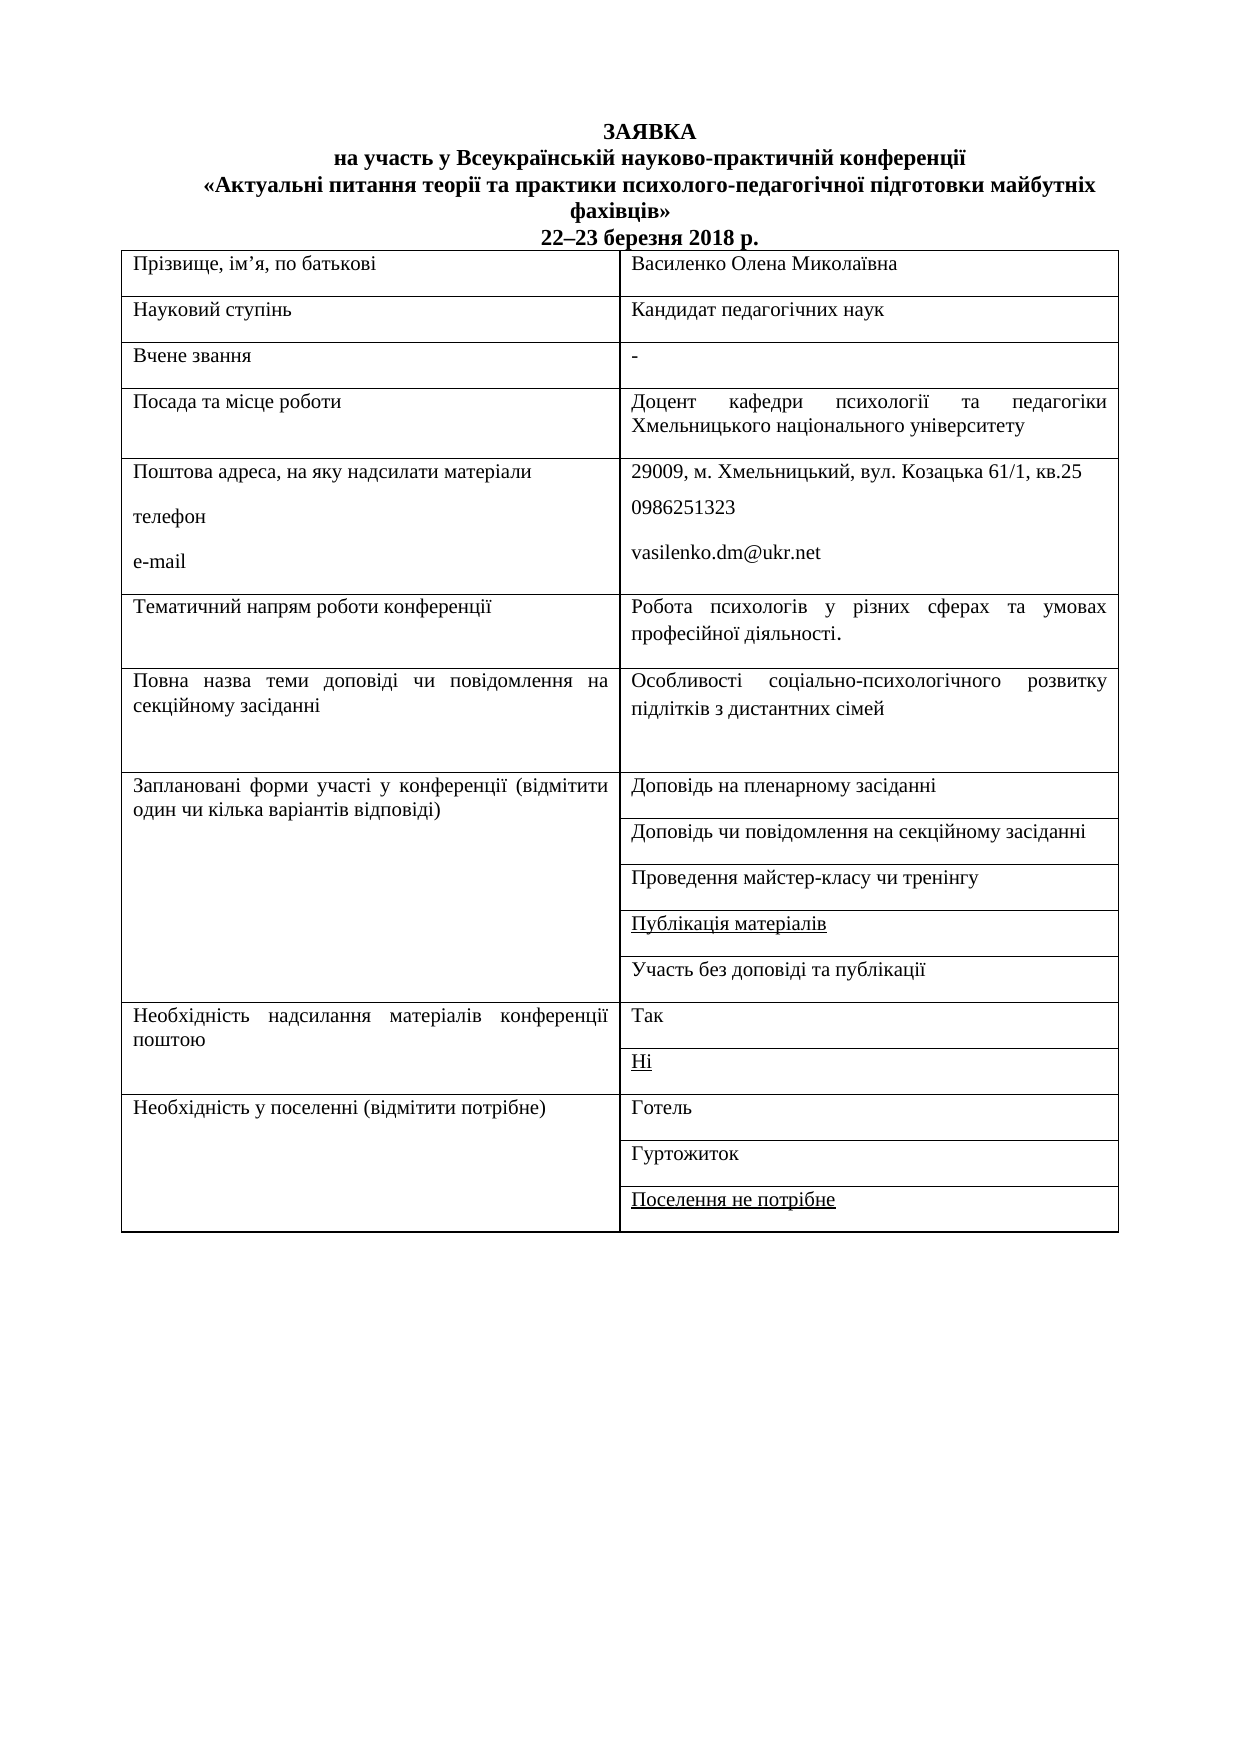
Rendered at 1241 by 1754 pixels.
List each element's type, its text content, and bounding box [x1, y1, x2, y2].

table_cell Публікація матеріалів [621, 911, 1118, 956]
table_cell Поселення не потрібне [621, 1187, 1118, 1231]
table_header Василенко Олена Миколаївна [621, 251, 1118, 296]
text «Актуальні питання теорії та практики психолого-педагогічної підготовки майбутніх фахівців» [118, 171, 1122, 223]
table_cell Готель [621, 1095, 1118, 1139]
table_header Прізвище, ім’я, по батькові [122, 251, 619, 296]
table_cell Необхідність у поселенні (відмітити потрібне) [122, 1095, 619, 1231]
table_cell Необхідність надсилання матеріалів конференції поштою [122, 1003, 619, 1094]
table_cell Робота психологів у різних сферах та умовах професійної діяльності. [621, 595, 1118, 667]
table_cell Заплановані форми участі у конференції (відмітити один чи кілька варіантів відповіді) [122, 773, 619, 1002]
table_cell Кандидат педагогічних наук [621, 297, 1118, 342]
table_cell Поштова адреса, на яку надсилати матеріали телефон e-mail [122, 459, 619, 593]
table_cell Проведення майстер-класу чи тренінгу [621, 865, 1118, 910]
table_cell - [621, 343, 1118, 388]
table_cell Ні [621, 1049, 1118, 1094]
text на участь у Всеукраїнській науково-практичній конференції [118, 144, 1122, 171]
table_cell Посада та місце роботи [122, 389, 619, 458]
table_cell Доцент кафедри психології та педагогіки Хмельницького національного університету [621, 389, 1118, 458]
text 22–23 березня 2018 р. [118, 223, 1122, 250]
table_cell Участь без доповіді та публікації [621, 957, 1118, 1002]
table_cell Доповідь чи повідомлення на секційному засіданні [621, 819, 1118, 864]
table_cell Гуртожиток [621, 1141, 1118, 1186]
table_cell Науковий ступінь [122, 297, 619, 342]
table_cell Особливості соціально-психологічного розвитку підлітків з дистантних сімей [621, 669, 1118, 772]
table_cell Доповідь на пленарному засіданні [621, 773, 1118, 818]
table_cell Вчене звання [122, 343, 619, 388]
text ЗАЯВКА [118, 118, 1122, 144]
table_cell Так [621, 1003, 1118, 1048]
table_cell Тематичний напрям роботи конференції [122, 595, 619, 667]
table_cell . Хмельницький, вул. Козацька 61/1, кв.25 0986251323 vasilenko.dm@ukr.net [621, 459, 1118, 593]
table_cell Повна назва теми доповіді чи повідомлення на секційному засіданні [122, 669, 619, 772]
